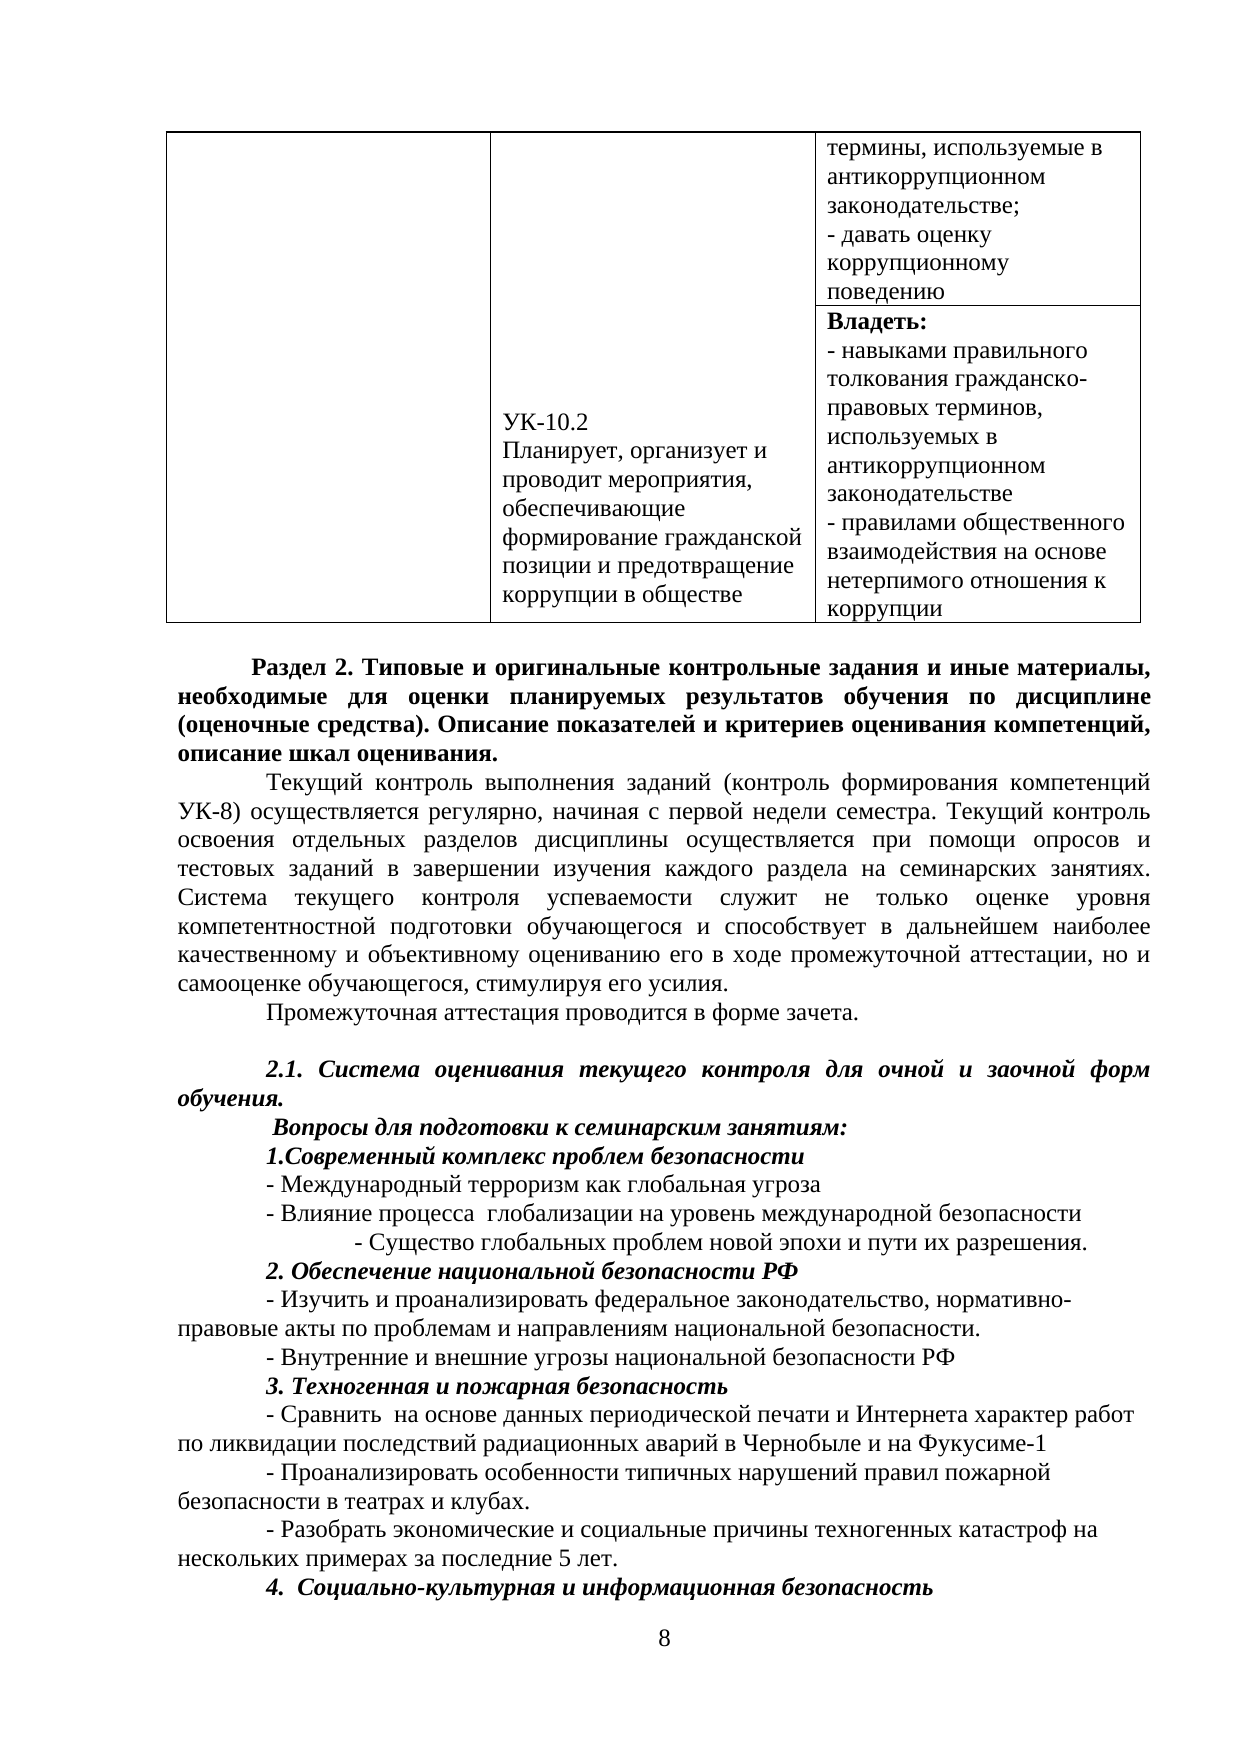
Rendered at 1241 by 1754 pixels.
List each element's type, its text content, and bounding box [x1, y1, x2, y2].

text 4. Социально-культурная и информационная безопасность [177, 1572, 1152, 1601]
text - Внутренние и внешние угрозы национальной безопасности РФ [177, 1342, 1152, 1371]
text Промежуточная аттестация проводится в форме зачета. [177, 997, 1152, 1026]
text 1.Современный комплекс проблем безопасности [177, 1141, 1152, 1169]
text Раздел 2. Типовые и оригинальные контрольные задания и иные материалы, необходимые для оценки планируемых результатов обучения по дисциплине (оценочные средства). Описание показателей и критериев оценивания компетенций, описание шкал оценивания. [177, 652, 1152, 767]
text 2. Обеспечение национальной безопасности РФ [177, 1256, 1152, 1284]
text - Влияние процесса глобализации на уровень международной безопасности [177, 1198, 1152, 1227]
text 3. Техногенная и пожарная безопасность [177, 1371, 1152, 1399]
text Вопросы для подготовки к семинарским занятиям: [177, 1112, 1152, 1141]
text Текущий контроль выполнения заданий (контроль формирования компетенций УК-8) осуществляется регулярно, начиная с первой недели семестра. Текущий контроль освоения отдельных разделов дисциплины осуществляется при помощи опросов и тестовых заданий в завершении изучения каждого раздела на семинарских занятиях. Система текущего контроля успеваемости служит не только оценке уровня компетентностной подготовки обучающегося и способствует в дальнейшем наиболее качественному и объективному оцениванию его в ходе промежуточной аттестации, но и самооценке обучающегося, стимулируя его усилия. [177, 767, 1152, 997]
text - Международный терроризм как глобальная угроза [177, 1169, 1152, 1198]
text - Сравнить на основе данных периодической печати и Интернета характер работ по ликвидации последствий радиационных аварий в Чернобыле и на Фукусиме-1 [177, 1399, 1152, 1457]
text 2.1. Система оценивания текущего контроля для очной и заочной форм обучения. [177, 1054, 1152, 1112]
table_cell Владеть: - навыками правильного толкования гражданско-правовых терминов, используемых в антикоррупционном законодательстве - правилами общественного взаимодействия на основе нетерпимого отношения к коррупции [816, 306, 1140, 622]
text - Изучить и проанализировать федеральное законодательство, нормативно-правовые акты по проблемам и направлениям национальной безопасности. [177, 1284, 1152, 1342]
text - Проанализировать особенности типичных нарушений правил пожарной безопасности в театрах и клубах. [177, 1457, 1152, 1514]
text - Существо глобальных проблем новой эпохи и пути их разрешения. [177, 1227, 1152, 1256]
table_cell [816, 133, 1140, 305]
text - Разобрать экономические и социальные причины техногенных катастроф на нескольких примерах за последние 5 лет. [177, 1514, 1152, 1572]
